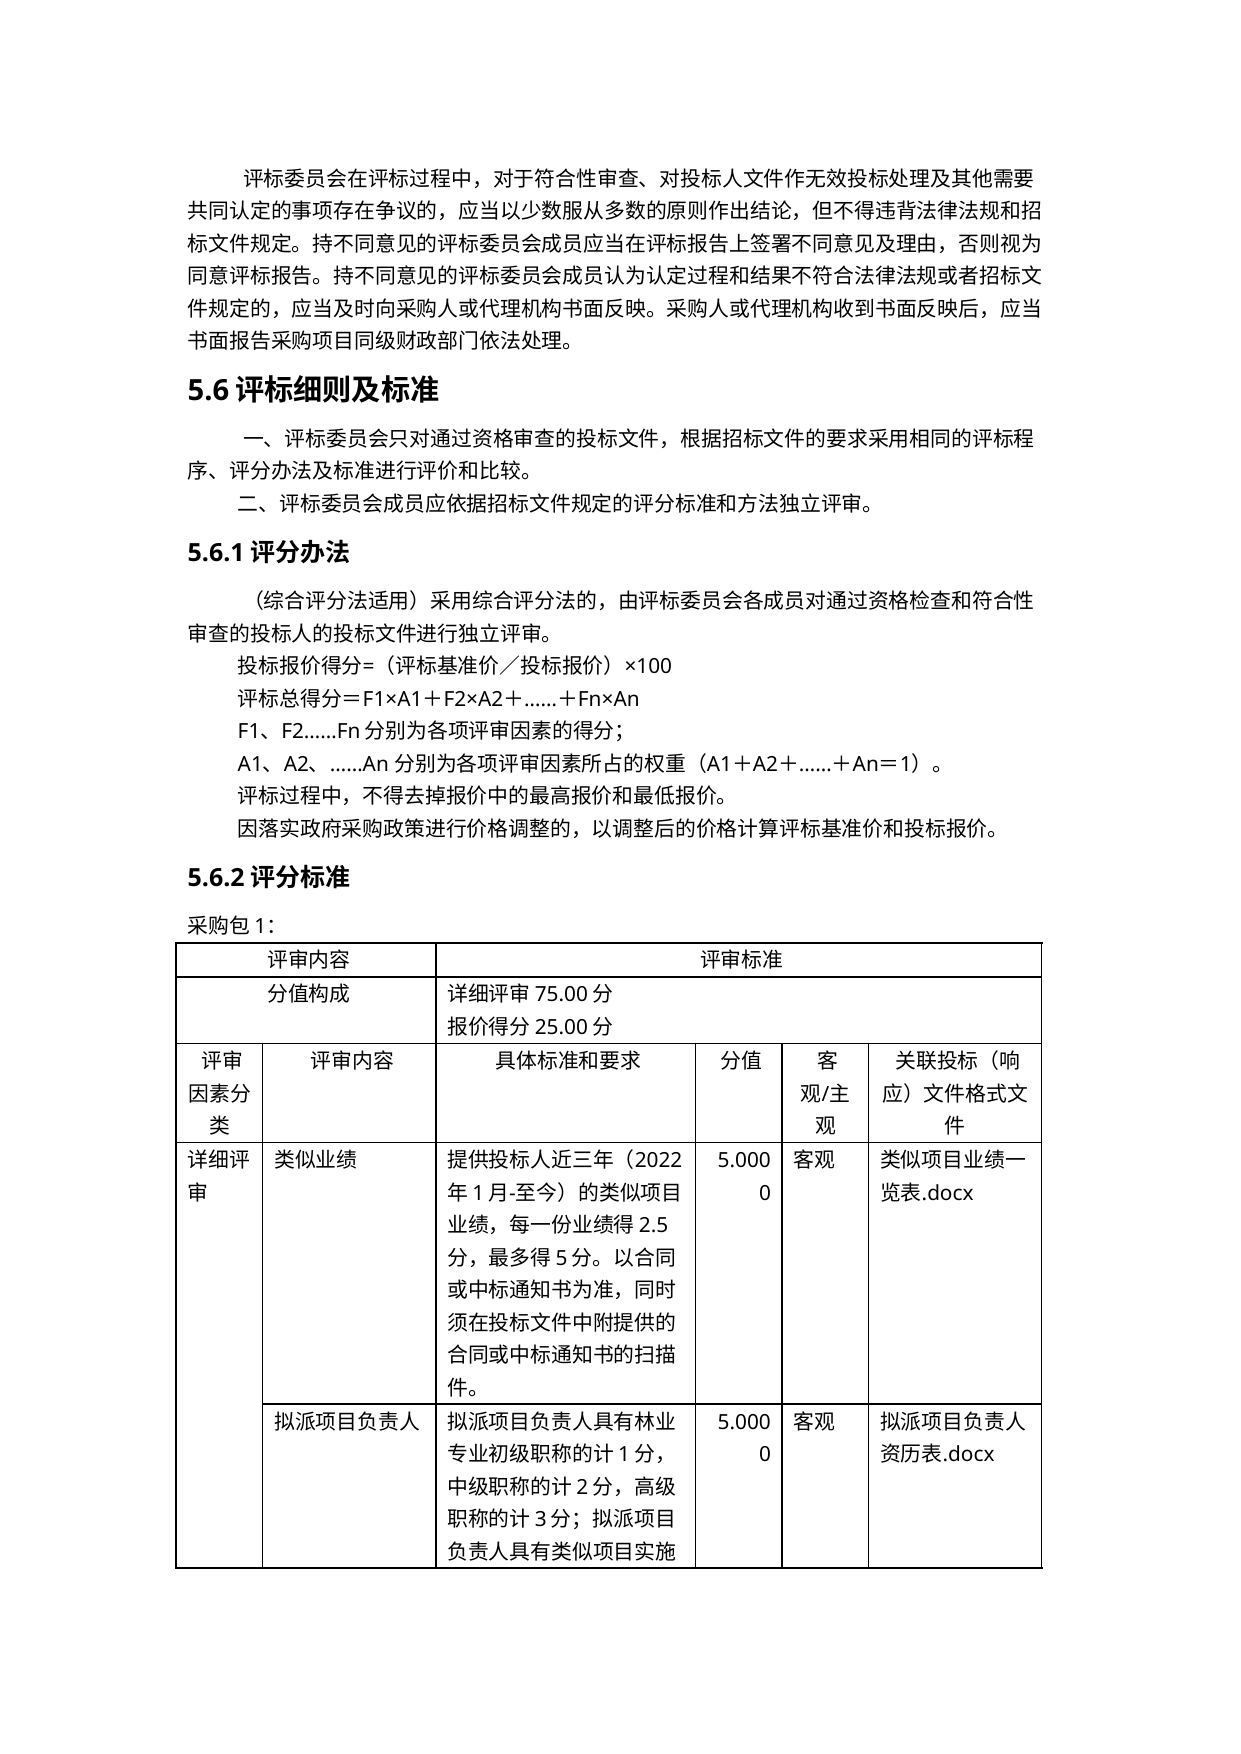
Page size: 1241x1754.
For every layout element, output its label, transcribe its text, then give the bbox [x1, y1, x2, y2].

table_cell 拟派项目负责人资历表.docx [869, 1405, 1041, 1567]
table_cell 5.0000 [696, 1405, 781, 1567]
text A1、A2、……An 分别为各项评审因素所占的权重（A1＋A2＋……＋An＝1）。 [187, 747, 1053, 779]
text 5.6评标细则及标准 [187, 357, 1053, 422]
table_cell 客观 [783, 1143, 868, 1403]
text （综合评分法适用）采用综合评分法的，由评标委员会各成员对通过资格检查和符合性审查的投标人的投标文件进行独立评审。 [187, 584, 1053, 649]
table_header 评审内容 [177, 944, 435, 976]
text 评标总得分＝F1×A1＋F2×A2＋……＋Fn×An [187, 682, 1053, 714]
text 一、评标委员会只对通过资格审查的投标文件，根据招标文件的要求采用相同的评标程序、评分办法及标准进行评价和比较。 [187, 422, 1053, 487]
table_cell 客观/主观 [783, 1044, 868, 1142]
table_cell 客观 [783, 1405, 868, 1567]
table_cell 类似项目业绩一览表.docx [869, 1143, 1041, 1403]
text 二、评标委员会成员应依据招标文件规定的评分标准和方法独立评审。 [187, 487, 1053, 519]
table_cell 5.0000 [696, 1143, 781, 1403]
text F1、F2……Fn分别为各项评审因素的得分； [187, 714, 1053, 747]
table_cell 提供投标人近三年（2022年1月-至今）的类似项目业绩，每一份业绩得2.5分，最多得5分。以合同或中标通知书为准，同时须在投标文件中附提供的合同或中标通知书的扫描件。 [437, 1143, 695, 1403]
table_cell 详细评审75.00分 报价得分25.00分 [437, 978, 1041, 1043]
table_cell 拟派项目负责人 [263, 1405, 435, 1567]
table_cell 具体标准和要求 [437, 1044, 695, 1142]
table_cell 分值构成 [177, 978, 435, 1043]
table_cell 类似业绩 [263, 1143, 435, 1403]
text 评标过程中，不得去掉报价中的最高报价和最低报价。 [187, 779, 1053, 812]
text 因落实政府采购政策进行价格调整的，以调整后的价格计算评标基准价和投标报价。 [187, 812, 1053, 844]
text 5.6.2评分标准 [187, 844, 1053, 909]
table_cell 评审内容 [263, 1044, 435, 1142]
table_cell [437, 1405, 695, 1567]
table_header 评审标准 [437, 944, 1041, 976]
table_cell 评审因素分类 [177, 1044, 262, 1142]
text 评标委员会在评标过程中，对于符合性审查、对投标人文件作无效投标处理及其他需要共同认定的事项存在争议的，应当以少数服从多数的原则作出结论，但不得违背法律法规和招标文件规定。持不同意见的评标委员会成员应当在评标报告上签署不同意见及理由，否则视为同意评标报告。持不同意见的评标委员会成员认为认定过程和结果不符合法律法规或者招标文件规定的，应当及时向采购人或代理机构书面反映。采购人或代理机构收到书面反映后，应当书面报告采购项目同级财政部门依法处理。 [187, 162, 1053, 357]
text 投标报价得分=（评标基准价／投标报价）×100 [187, 649, 1053, 682]
table_cell 详细评审 [177, 1143, 262, 1567]
table_cell 关联投标（响应）文件格式文件 [869, 1044, 1041, 1142]
table_cell 分值 [696, 1044, 781, 1142]
text 5.6.1评分办法 [187, 519, 1053, 584]
text 采购包1： [187, 909, 1053, 942]
